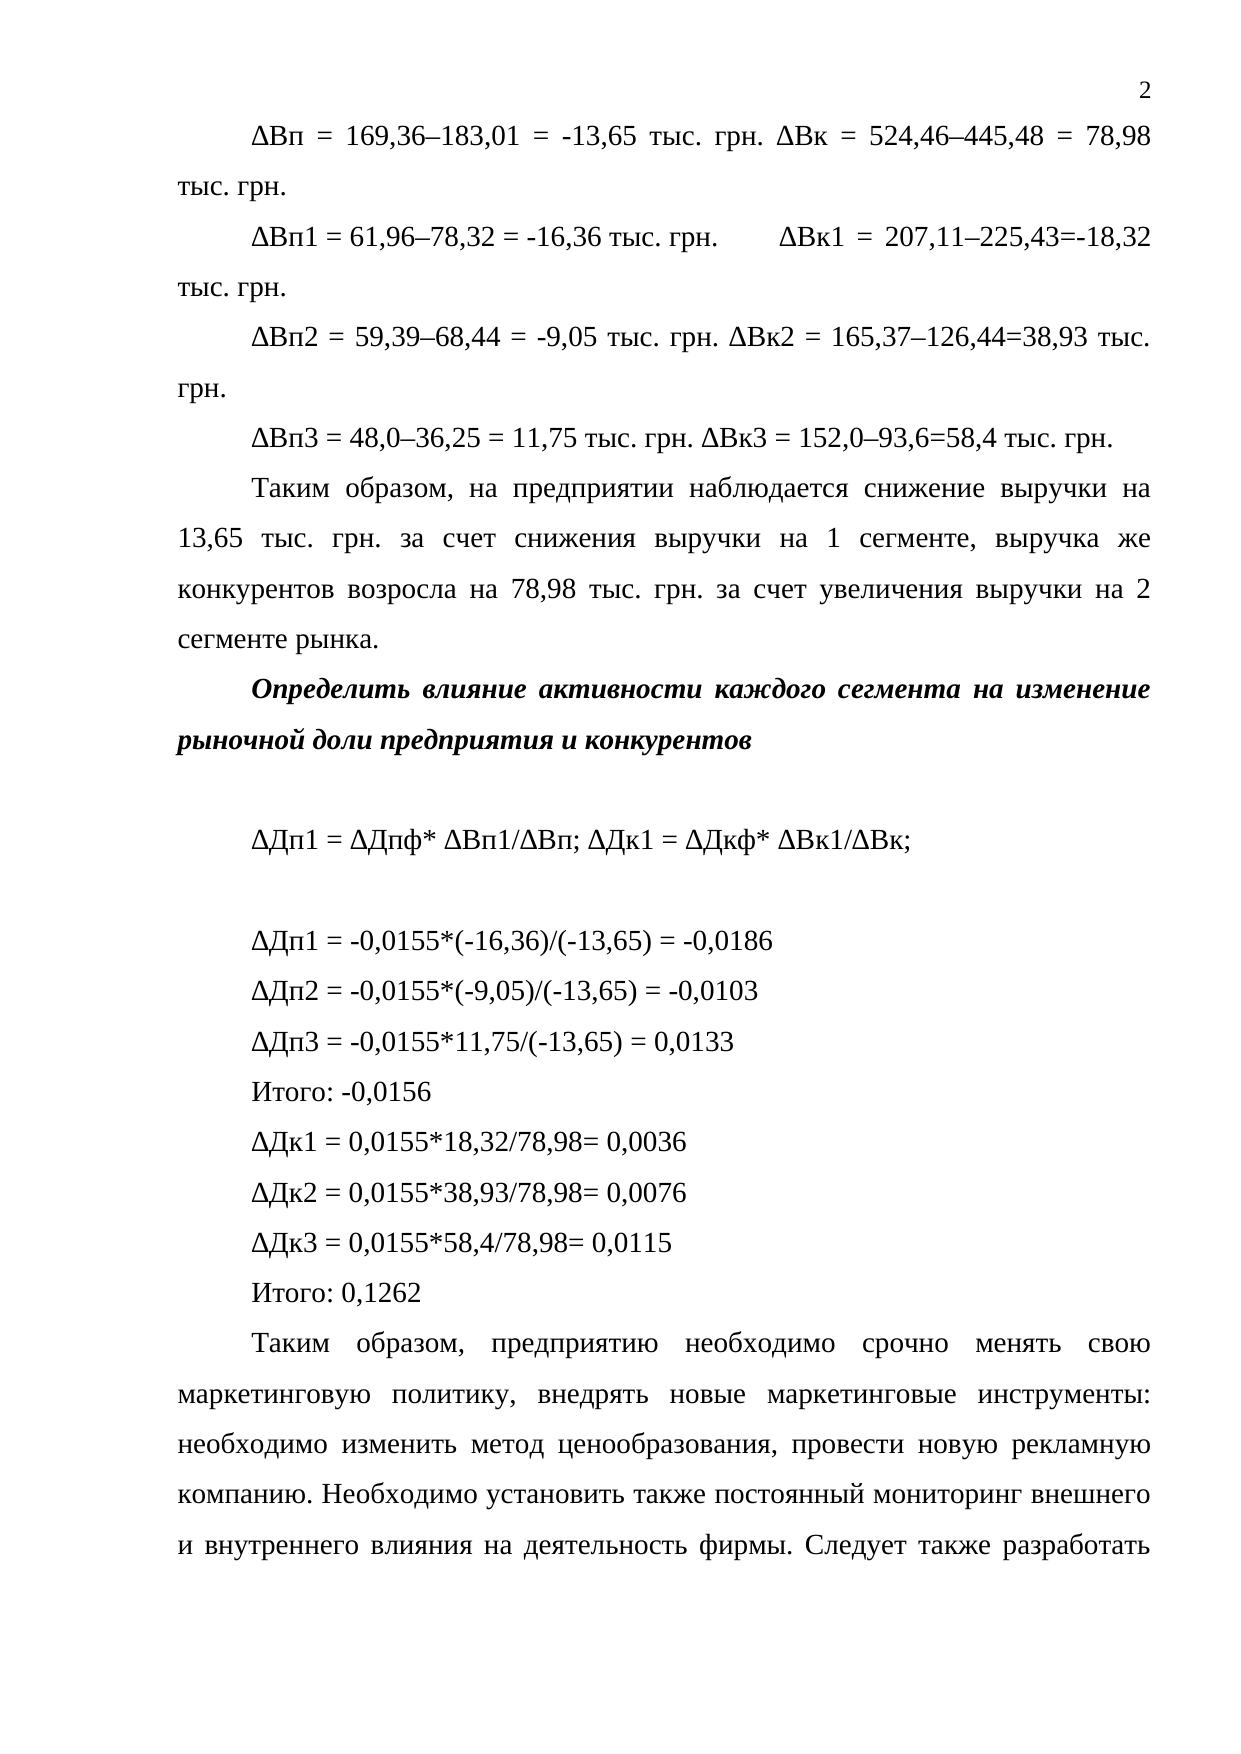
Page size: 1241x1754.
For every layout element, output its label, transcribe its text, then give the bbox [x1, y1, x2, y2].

text Определить влияние активности каждого сегмента на изменение рыночной доли предприятия и конкурентов [177, 672, 1152, 755]
text ∆Дк1 = 0,0155*18,32/78,98= 0,0036 [177, 1124, 1152, 1158]
text Таким образом, на предприятии наблюдается снижение выручки на 13,65 тыс. грн. за счет снижения выручки на 1 сегменте, выручка же конкурентов возросла на 78,98 тыс. грн. за счет увеличения выручки на 2 сегменте рынка. [177, 470, 1152, 655]
text ∆Дп1 = ∆Дпф* ∆Вп1/∆Вп; ∆Дк1 = ∆Дкф* ∆Вк1/∆Вк; [177, 822, 1152, 856]
text Итого: 0,1262 [177, 1275, 1152, 1309]
text ∆Вп2 = 59,39–68,44 = -9,05 тыс. грн. ∆Вк2 = 165,37–126,44=38,93 тыс. грн. [177, 319, 1152, 403]
text ∆Дк3 = 0,0155*58,4/78,98= 0,0115 [177, 1225, 1152, 1258]
text ∆Дп3 = -0,0155*11,75/(-13,65) = 0,0133 [177, 1024, 1152, 1057]
text ∆Дк2 = 0,0155*38,93/78,98= 0,0076 [177, 1175, 1152, 1208]
text ∆Дп2 = -0,0155*(-9,05)/(-13,65) = -0,0103 [177, 973, 1152, 1007]
text ∆Вп = 169,36–183,01 = -13,65 тыс. грн. ∆Вк = 524,46–445,48 = 78,98 тыс. грн. [177, 118, 1152, 202]
text Итого: -0,0156 [177, 1074, 1152, 1108]
text ∆Вп3 = 48,0–36,25 = 11,75 тыс. грн. ∆Вк3 = 152,0–93,6=58,4 тыс. грн. [177, 420, 1152, 453]
text ∆Вп1 = 61,96–78,32 = -16,36 тыс. грн. ∆Вк1 = 207,11–225,43=-18,32 тыс. грн. [177, 219, 1152, 303]
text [177, 1326, 1152, 1560]
text ∆Дп1 = -0,0155*(-16,36)/(-13,65) = -0,0186 [177, 923, 1152, 957]
